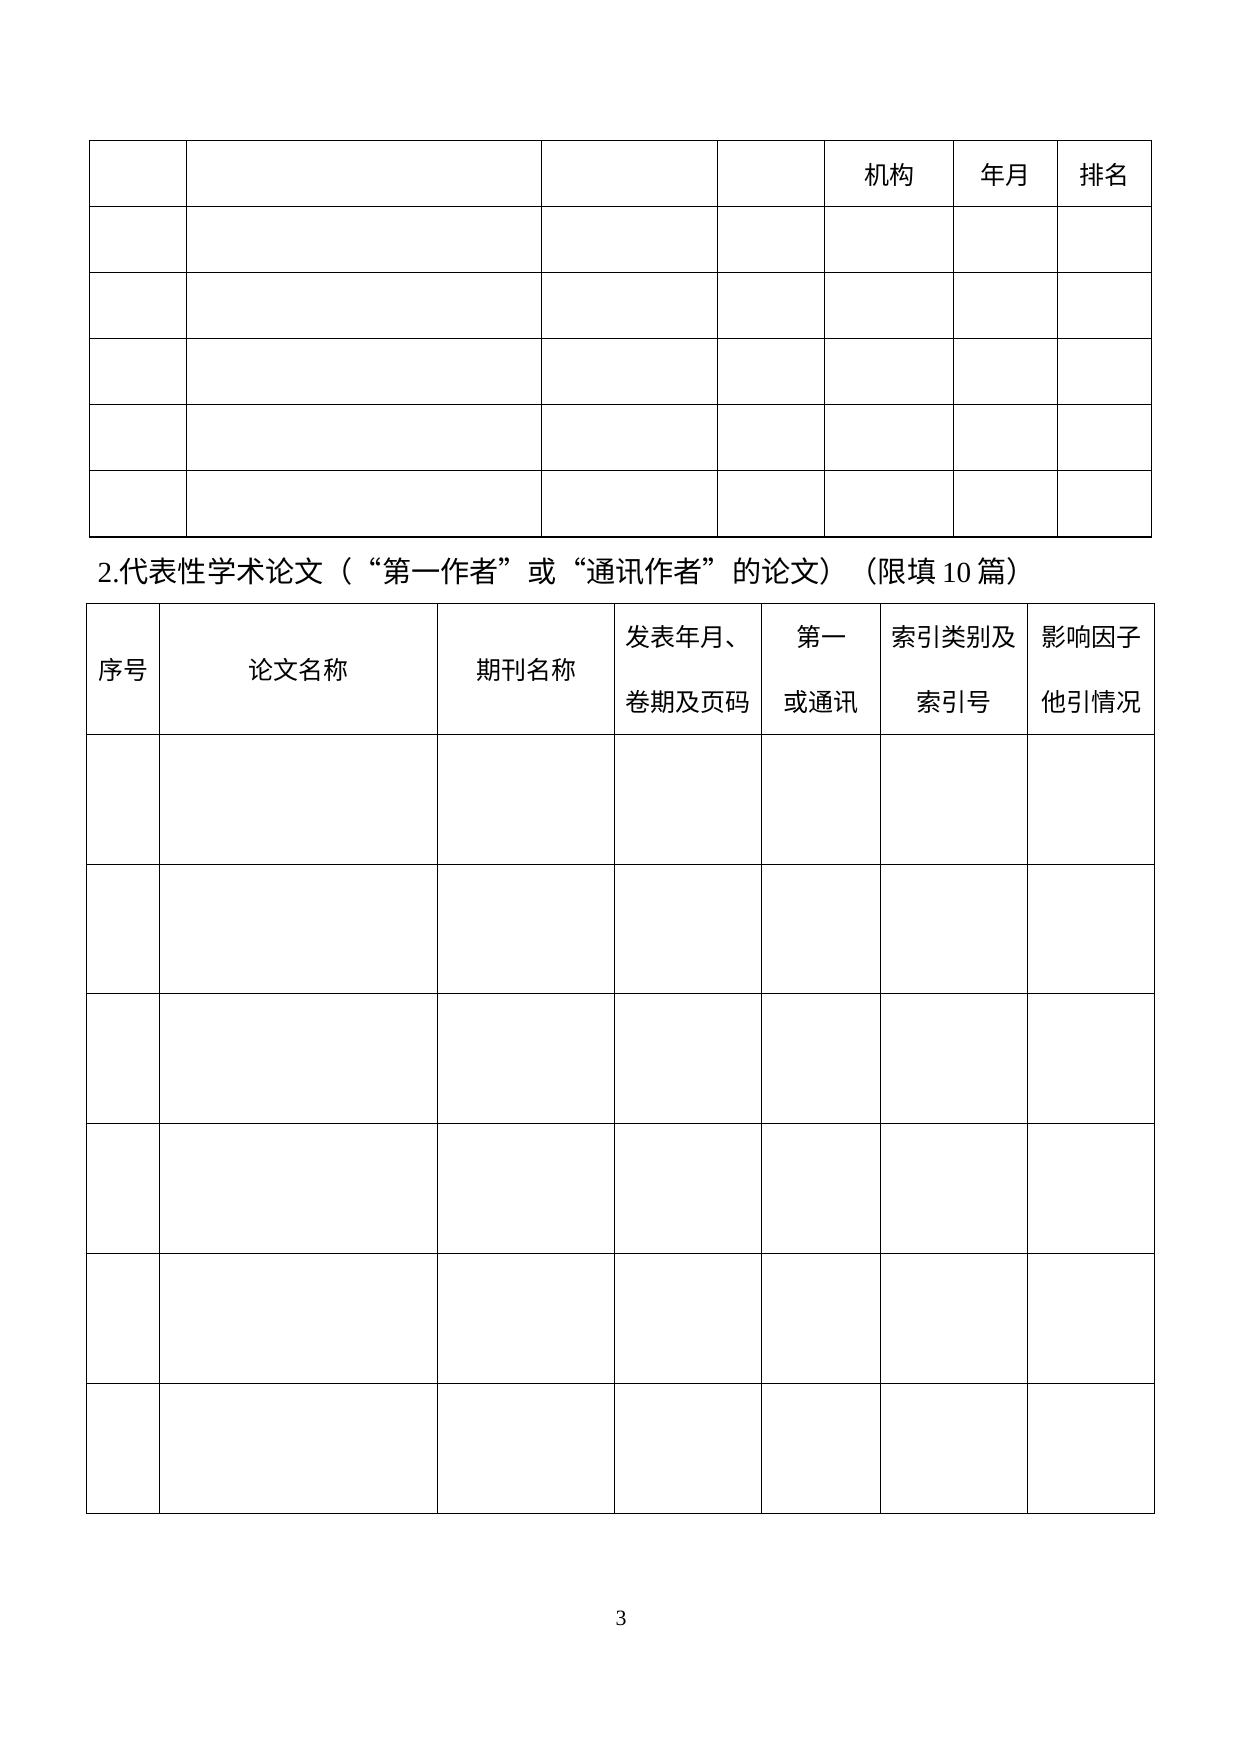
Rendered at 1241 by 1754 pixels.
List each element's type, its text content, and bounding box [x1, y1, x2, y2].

table_cell [954, 405, 1057, 470]
table_cell [718, 405, 824, 470]
table_header 期刊名称 [438, 604, 614, 733]
table_cell [187, 339, 541, 404]
table_cell [825, 273, 953, 338]
table_cell [718, 207, 824, 272]
table_header 序号 [90, 141, 186, 206]
table_header 获奖项目名称 [187, 141, 541, 206]
table_cell [825, 339, 953, 404]
table_cell [438, 735, 614, 863]
table_cell [954, 471, 1057, 536]
table_cell [438, 994, 614, 1123]
table_cell [187, 273, 541, 338]
table_cell [87, 1124, 159, 1253]
table_cell [881, 1384, 1027, 1513]
table_cell [1058, 273, 1151, 338]
table_cell [1058, 207, 1151, 272]
table_cell [615, 994, 761, 1123]
table_cell [187, 471, 541, 536]
table_cell [542, 339, 717, 404]
table_cell [542, 405, 717, 470]
table_cell [542, 207, 717, 272]
table_cell [438, 1124, 614, 1253]
table_cell [615, 735, 761, 863]
table_header 等级 [718, 141, 824, 206]
table_header 索引类别及索引号 [881, 604, 1027, 733]
table_cell [762, 1124, 880, 1253]
table_cell [615, 1254, 761, 1383]
table_cell [87, 1254, 159, 1383]
table_cell [825, 405, 953, 470]
table_header 授予 机构 [825, 141, 953, 206]
table_cell [438, 1384, 614, 1513]
table_cell [187, 405, 541, 470]
table_cell [438, 1254, 614, 1383]
table_cell [90, 471, 186, 536]
table_cell [87, 994, 159, 1123]
table_cell [160, 1254, 437, 1383]
table_cell [615, 1124, 761, 1253]
table_cell [1058, 339, 1151, 404]
table_cell [954, 207, 1057, 272]
table_cell [160, 865, 437, 993]
table_header 序号 [87, 604, 159, 733]
table_cell [762, 994, 880, 1123]
table_cell [160, 1124, 437, 1253]
table_cell [881, 865, 1027, 993]
table_header 获奖 年月 [954, 141, 1057, 206]
table_cell [1028, 1254, 1154, 1383]
table_cell [762, 1384, 880, 1513]
table_cell [90, 339, 186, 404]
table_cell [718, 339, 824, 404]
table_cell [1028, 1124, 1154, 1253]
table_cell [1028, 735, 1154, 863]
table_cell [90, 273, 186, 338]
table_cell [90, 405, 186, 470]
table_cell [718, 273, 824, 338]
table_cell [825, 471, 953, 536]
table_cell [881, 1124, 1027, 1253]
table_cell [954, 339, 1057, 404]
table_cell [90, 207, 186, 272]
table_cell [87, 865, 159, 993]
table_cell [542, 471, 717, 536]
table_cell [1028, 1384, 1154, 1513]
table_cell [160, 1384, 437, 1513]
table_header 论文名称 [160, 604, 437, 733]
table_cell [438, 865, 614, 993]
table_cell [1028, 865, 1154, 993]
table_cell [762, 735, 880, 863]
table_cell [762, 1254, 880, 1383]
table_cell [825, 207, 953, 272]
table_cell [881, 735, 1027, 863]
table_cell [1058, 471, 1151, 536]
table_cell [1058, 405, 1151, 470]
table_header 发表年月、 卷期及页码 [615, 604, 761, 733]
table_header 第一 或通讯 [762, 604, 880, 733]
text 2.代表性学术论文（“第一作者”或“通讯作者”的论文）（限填10篇） [97, 538, 1143, 602]
table_cell [87, 735, 159, 863]
table_header 影响因子 他引情况 [1028, 604, 1154, 733]
table_cell [954, 273, 1057, 338]
table_cell [1028, 994, 1154, 1123]
table_cell [718, 471, 824, 536]
table_cell [542, 273, 717, 338]
table_header 奖励名称 [542, 141, 717, 206]
table_cell [160, 994, 437, 1123]
table_cell [87, 1384, 159, 1513]
table_cell [881, 1254, 1027, 1383]
table_cell [881, 994, 1027, 1123]
table_cell [762, 865, 880, 993]
table_cell [615, 865, 761, 993]
table_cell [187, 207, 541, 272]
table_header 有效 排名 [1058, 141, 1151, 206]
table_cell [615, 1384, 761, 1513]
table_cell [160, 735, 437, 863]
